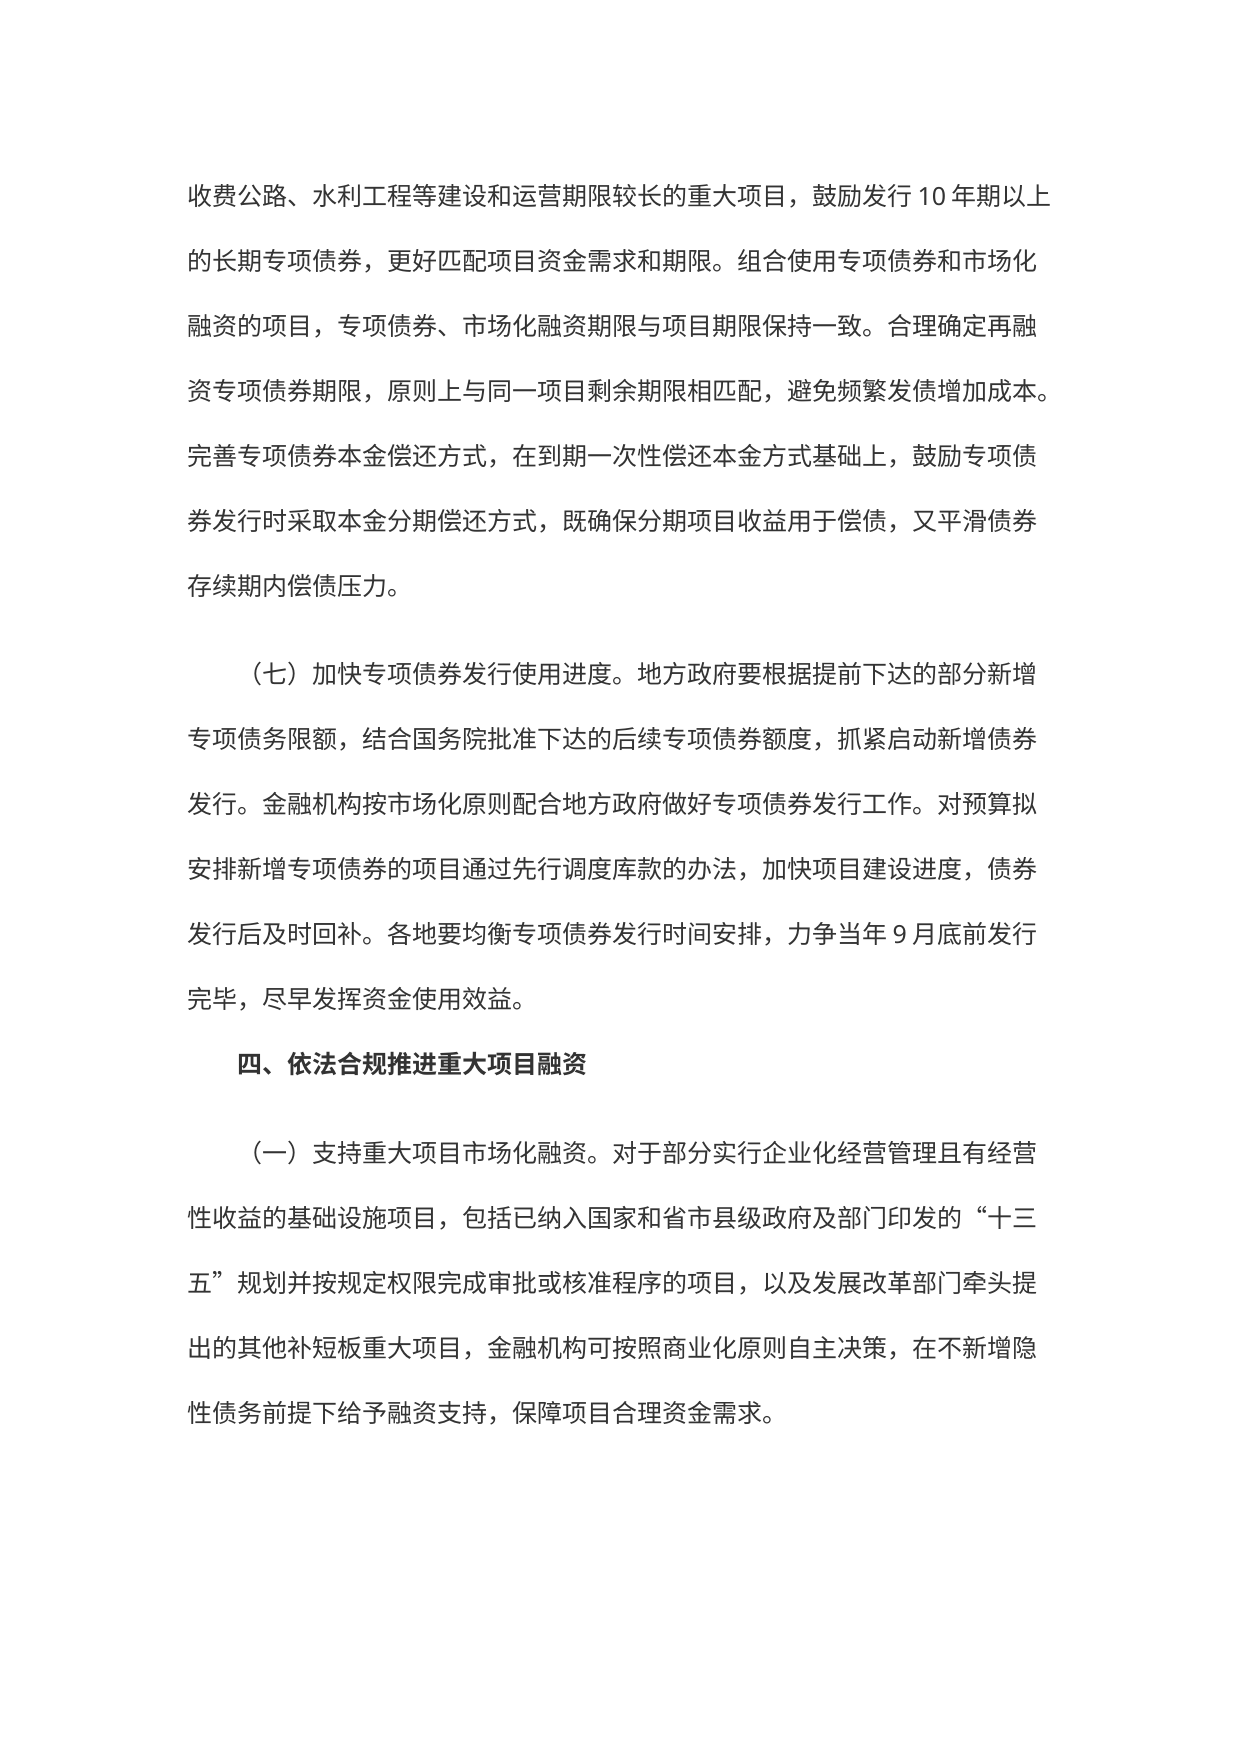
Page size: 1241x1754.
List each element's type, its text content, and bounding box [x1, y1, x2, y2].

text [187, 162, 1053, 617]
text （七）加快专项债券发行使用进度。地方政府要根据提前下达的部分新增专项债务限额，结合国务院批准下达的后续专项债券额度，抓紧启动新增债券发行。金融机构按市场化原则配合地方政府做好专项债券发行工作。对预算拟安排新增专项债券的项目通过先行调度库款的办法，加快项目建设进度，债券发行后及时回补。各地要均衡专项债券发行时间安排，力争当年9月底前发行完毕，尽早发挥资金使用效益。 [187, 640, 1053, 1030]
text 四、依法合规推进重大项目融资 [187, 1030, 1053, 1095]
text （一）支持重大项目市场化融资。对于部分实行企业化经营管理且有经营性收益的基础设施项目，包括已纳入国家和省市县级政府及部门印发的“十三五”规划并按规定权限完成审批或核准程序的项目，以及发展改革部门牵头提出的其他补短板重大项目，金融机构可按照商业化原则自主决策，在不新增隐性债务前提下给予融资支持，保障项目合理资金需求。 [187, 1119, 1053, 1444]
